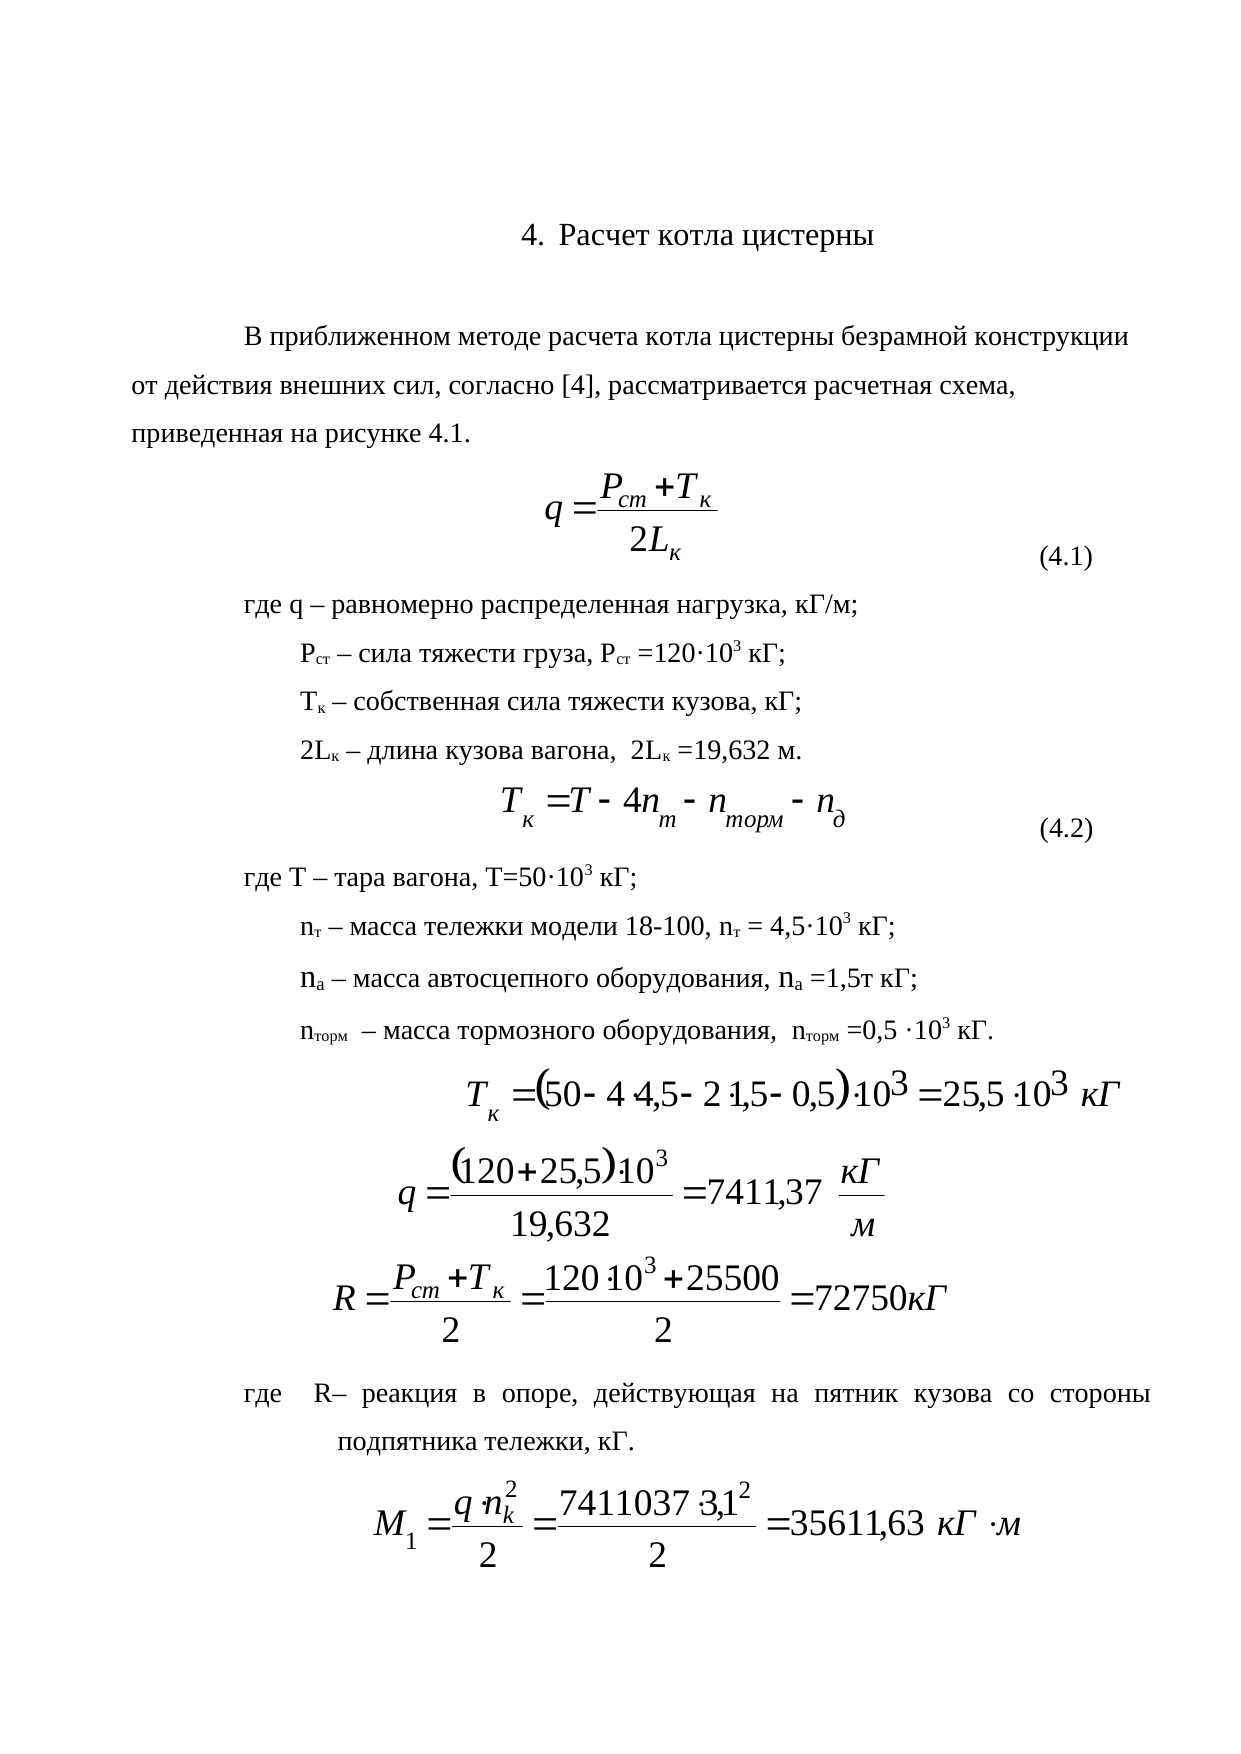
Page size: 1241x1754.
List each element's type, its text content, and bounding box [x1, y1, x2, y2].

text Рст – сила тяжести груза, Рст =120·103 кГ; [300, 636, 1152, 668]
text 2Lк – длина кузова вагона, 2Lк =19,632 м. [300, 733, 1152, 765]
text Тк – собственная сила тяжести кузова, кГ; [300, 684, 1152, 717]
text nт – масса тележки модели 18-100, nт = 4,5·103 кГ; [300, 908, 1152, 941]
text (4.2) [131, 781, 1152, 844]
list Расчет котла цистерны [244, 215, 1152, 252]
text В приближенном методе расчета котла цистерны безрамной конструкции от действия внешних сил, согласно [4], рассматривается расчетная схема, приведенная на рисунке 4.1. [131, 319, 1152, 449]
text nторм – масса тормозного оборудования, nторм =0,5 ·103 кГ. [300, 1013, 1152, 1045]
text (4.1) [244, 465, 1152, 571]
text nа – масса автосцепного оборудования, nа =1,5т кГ; [300, 957, 1152, 994]
text где q – равномерно распределенная нагрузка, кГ/м; [244, 587, 1152, 620]
text где R– реакция в опоре, действующая на пятник кузова со стороны подпятника тележки, кГ. [244, 1376, 1152, 1457]
text где Т – тара вагона, Т=50·103 кГ; [244, 860, 1152, 892]
